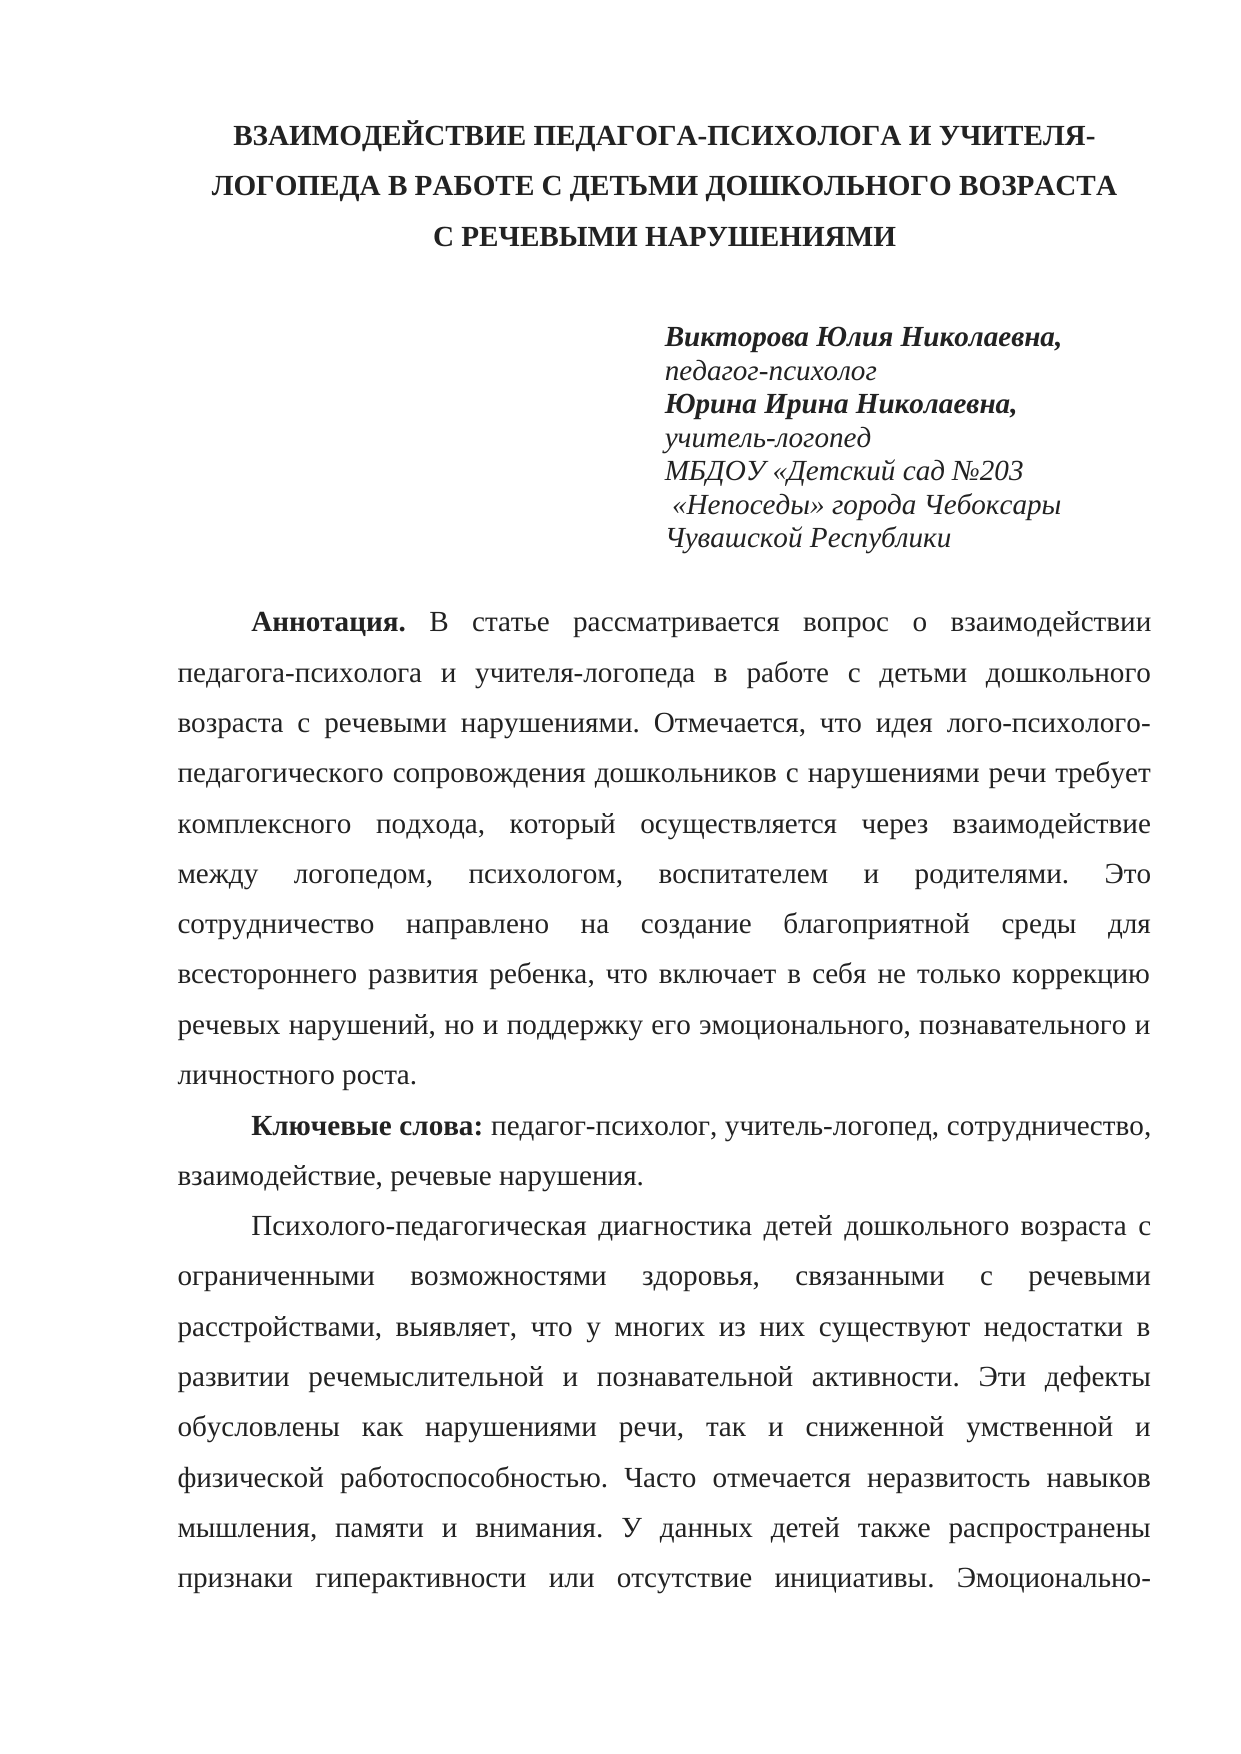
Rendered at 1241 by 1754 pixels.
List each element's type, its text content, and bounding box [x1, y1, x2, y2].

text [177, 1208, 1152, 1594]
text Ключевые слова: педагог-психолог, учитель-логопед, сотрудничество, взаимодействие, речевые нарушения. [177, 1108, 1152, 1191]
text «Непоседы» города Чебоксары [177, 487, 1152, 521]
text Юрина Ирина Николаевна, [177, 386, 1152, 420]
text ВЗАИМОДЕЙСТВИЕ ПЕДАГОГА-ПСИХОЛОГА И УЧИТЕЛЯ-ЛОГОПЕДА В РАБОТЕ С ДЕТЬМИ ДОШКОЛЬНОГО ВОЗРАСТА [177, 118, 1152, 202]
text Викторова Юлия Николаевна, [177, 319, 1152, 353]
text педагог-психолог [177, 353, 1152, 386]
text Аннотация. В статье рассматривается вопрос о взаимодействии педагога-психолога и учителя-логопеда в работе с детьми дошкольного возраста с речевыми нарушениями. Отмечается, что идея лого-психолого-педагогического сопровождения дошкольников с нарушениями речи требует комплексного подхода, который осуществляется через взаимодействие между логопедом, психологом, воспитателем и родителями. Это сотрудничество направлено на создание благоприятной среды для всестороннего развития ребенка, что включает в себя не только коррекцию речевых нарушений, но и поддержку его эмоционального, познавательного и личностного роста. [177, 604, 1152, 1091]
text МБДОУ «Детский сад №203 [177, 453, 1152, 487]
text С РЕЧЕВЫМИ НАРУШЕНИЯМИ [177, 219, 1152, 252]
text Чувашской Республики [177, 521, 1152, 554]
text учитель-логопед [177, 420, 1152, 453]
